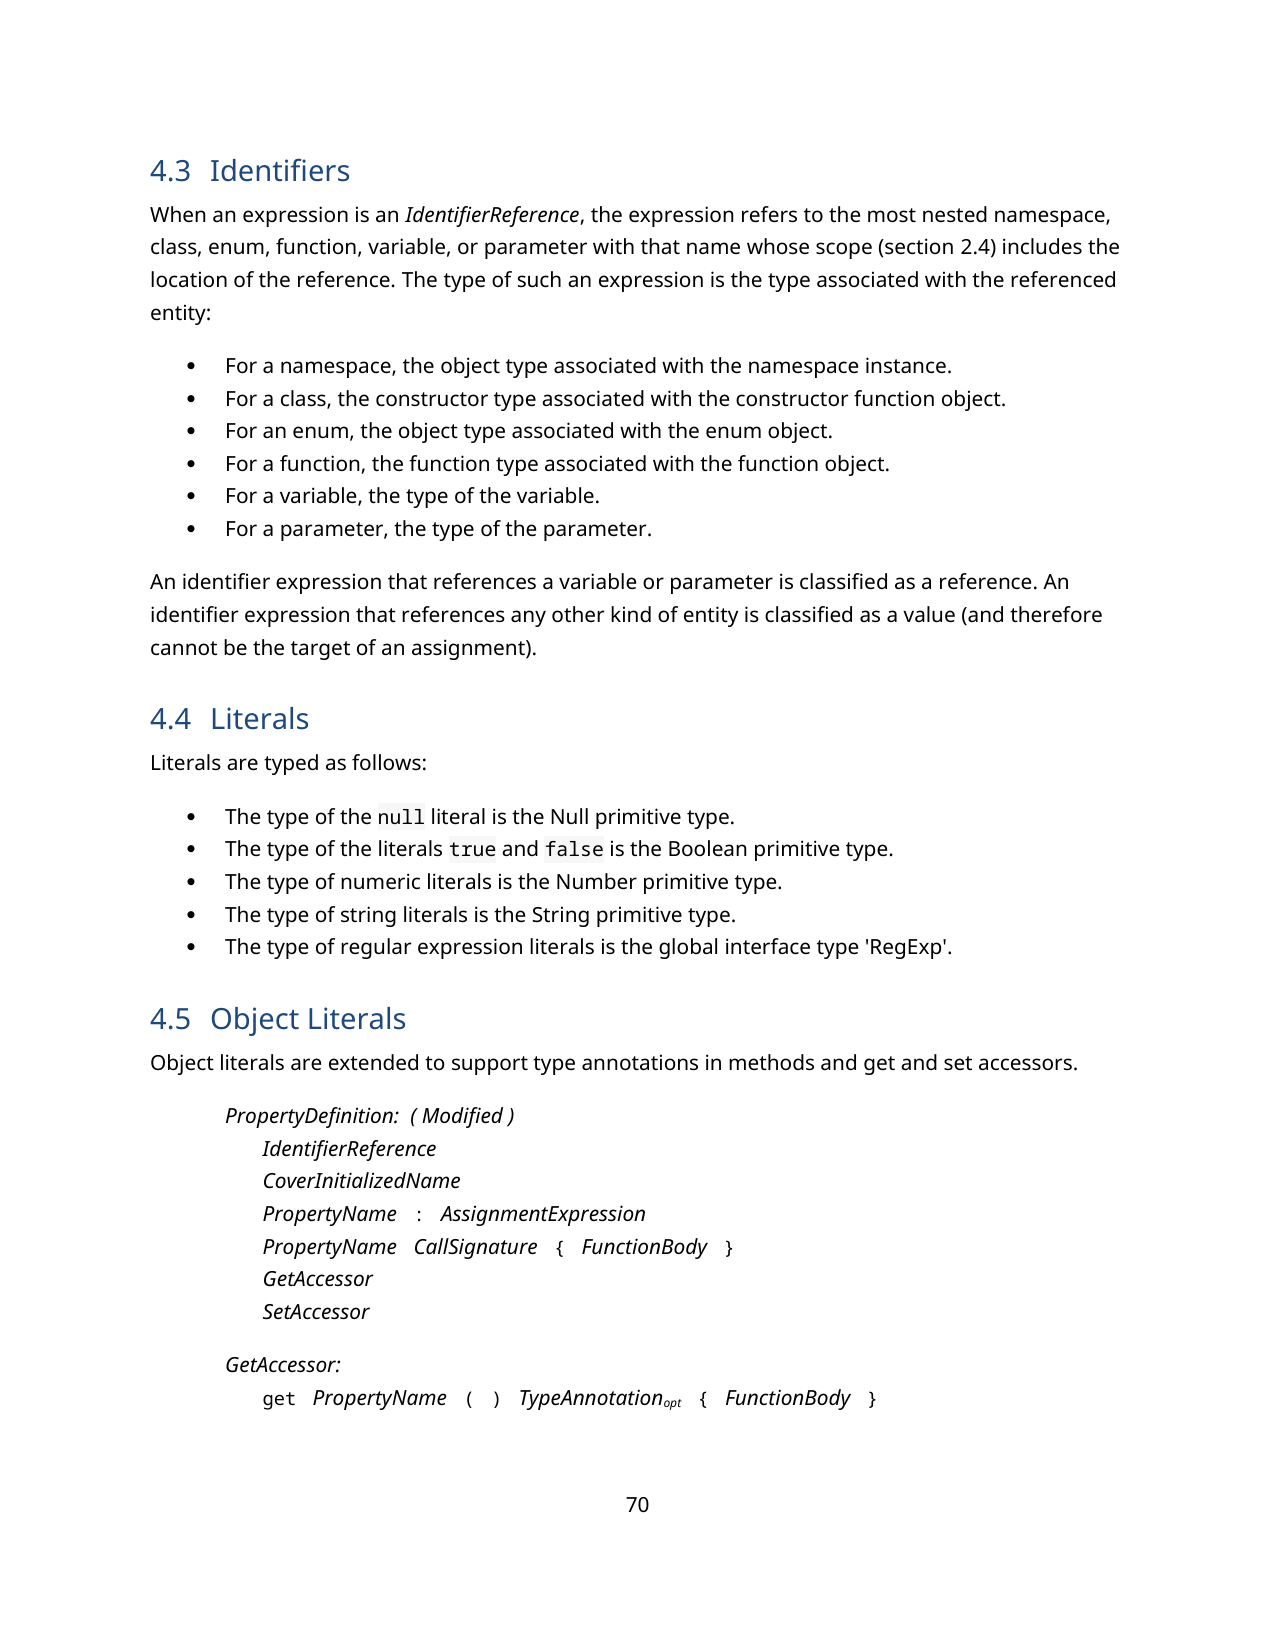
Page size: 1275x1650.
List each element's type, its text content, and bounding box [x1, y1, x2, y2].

subtitle Object Literals [150, 998, 1125, 1038]
list For a parameter, the type of the parameter. [187, 514, 1125, 542]
list The type of numeric literals is the Number primitive type. [187, 867, 1125, 896]
list For a variable, the type of the variable. [187, 481, 1125, 510]
subtitle Identifiers [150, 150, 1125, 190]
list For a namespace, the object type associated with the namespace instance. [187, 351, 1125, 379]
list For a function, the function type associated with the function object. [187, 449, 1125, 477]
text PropertyDefinition: ( Modified ) IdentifierReference CoverInitializedName PropertyName : AssignmentExpression PropertyName CallSignature { FunctionBody } GetAccessor SetAccessor [225, 1101, 1125, 1326]
list The type of the literals true and false is the Boolean primitive type. [187, 834, 1125, 863]
list The type of string literals is the String primitive type. [187, 900, 1125, 928]
list For an enum, the object type associated with the enum object. [187, 416, 1125, 445]
text GetAccessor: get PropertyName ( ) TypeAnnotationopt { FunctionBody } [225, 1351, 1125, 1412]
text An identifier expression that references a variable or parameter is classified as a reference. An identifier expression that references any other kind of entity is classified as a value (and therefore cannot be the target of an assignment). [150, 567, 1125, 661]
list For a class, the constructor type associated with the constructor function object. [187, 384, 1125, 412]
subtitle Literals [150, 699, 1125, 738]
text When an expression is an IdentifierReference, the expression refers to the most nested namespace, class, enum, function, variable, or parameter with that name whose scope (section 2.4) includes the location of the reference. The type of such an expression is the type associated with the referenced entity: [150, 200, 1125, 326]
text Literals are typed as follows: [150, 748, 1125, 777]
list The type of regular expression literals is the global interface type 'RegExp'. [187, 932, 1125, 961]
text Object literals are extended to support type annotations in methods and get and set accessors. [150, 1048, 1125, 1076]
list The type of the null literal is the Null primitive type. [187, 802, 1125, 830]
